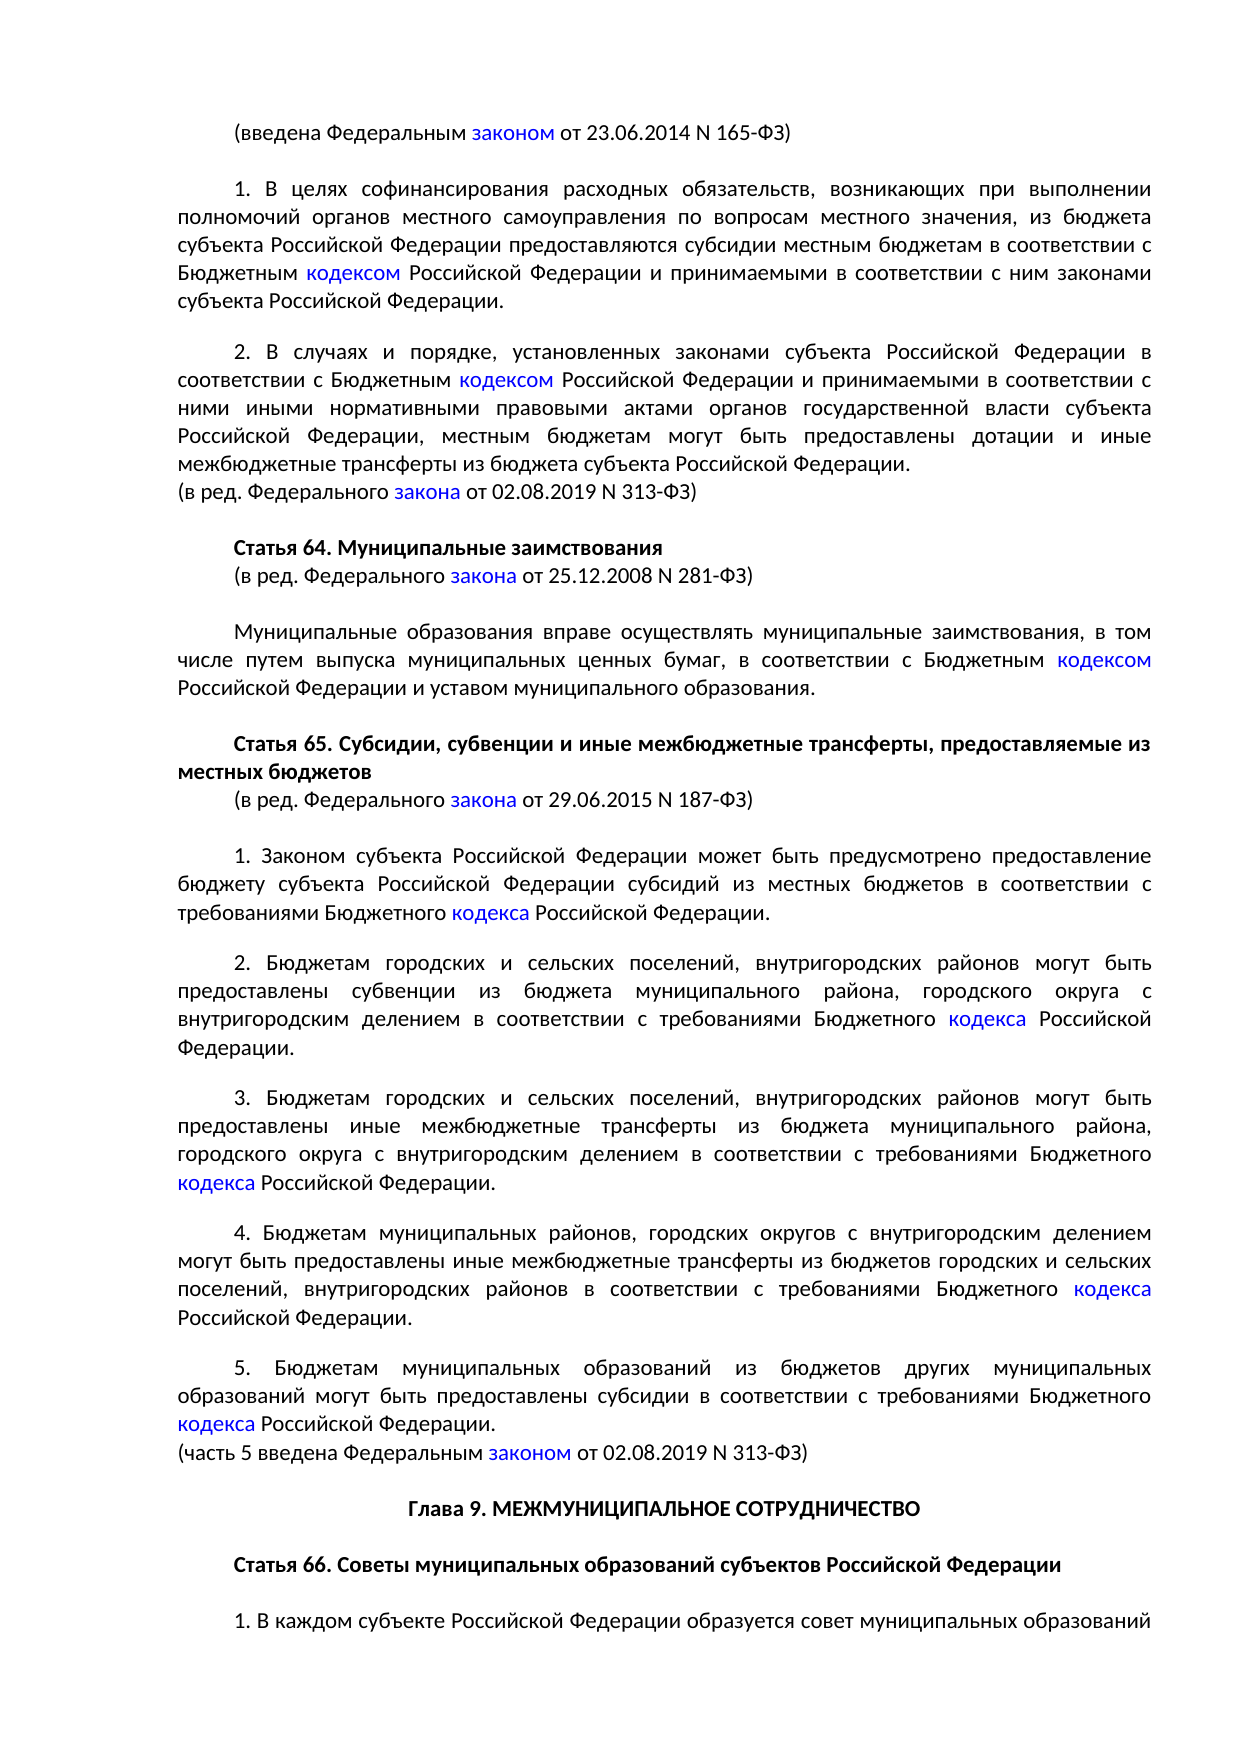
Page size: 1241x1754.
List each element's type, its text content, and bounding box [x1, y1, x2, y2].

text (часть 5 введена Федеральным законом от 02.08.2019 N 313-ФЗ) [177, 1438, 1152, 1466]
text 4. Бюджетам муниципальных районов, городских округов с внутригородским делением могут быть предоставлены иные межбюджетные трансферты из бюджетов городских и сельских поселений, внутригородских районов в соответствии с требованиями Бюджетного кодекса Российской Федерации. [177, 1218, 1152, 1331]
title Глава 9. МЕЖМУНИЦИПАЛЬНОЕ СОТРУДНИЧЕСТВО [177, 1494, 1152, 1522]
text (введена Федеральным законом от 23.06.2014 N 165-ФЗ) [177, 118, 1152, 146]
text (в ред. Федерального закона от 02.08.2019 N 313-ФЗ) [177, 477, 1152, 505]
text (в ред. Федерального закона от 25.12.2008 N 281-ФЗ) [177, 561, 1152, 589]
title Статья 66. Советы муниципальных образований субъектов Российской Федерации [177, 1550, 1152, 1578]
text 1. В целях софинансирования расходных обязательств, возникающих при выполнении полномочий органов местного самоуправления по вопросам местного значения, из бюджета субъекта Российской Федерации предоставляются субсидии местным бюджетам в соответствии с Бюджетным кодексом Российской Федерации и принимаемыми в соответствии с ним законами субъекта Российской Федерации. [177, 174, 1152, 314]
text 5. Бюджетам муниципальных образований из бюджетов других муниципальных образований могут быть предоставлены субсидии в соответствии с требованиями Бюджетного кодекса Российской Федерации. [177, 1353, 1152, 1438]
text 2. В случаях и порядке, установленных законами субъекта Российской Федерации в соответствии с Бюджетным кодексом Российской Федерации и принимаемыми в соответствии с ними иными нормативными правовыми актами органов государственной власти субъекта Российской Федерации, местным бюджетам могут быть предоставлены дотации и иные межбюджетные трансферты из бюджета субъекта Российской Федерации. [177, 337, 1152, 477]
title Статья 65. Субсидии, субвенции и иные межбюджетные трансферты, предоставляемые из местных бюджетов [177, 729, 1152, 786]
text 3. Бюджетам городских и сельских поселений, внутригородских районов могут быть предоставлены иные межбюджетные трансферты из бюджета муниципального района, городского округа с внутригородским делением в соответствии с требованиями Бюджетного кодекса Российской Федерации. [177, 1083, 1152, 1196]
text (в ред. Федерального закона от 29.06.2015 N 187-ФЗ) [177, 786, 1152, 813]
text Муниципальные образования вправе осуществлять муниципальные заимствования, в том числе путем выпуска муниципальных ценных бумаг, в соответствии с Бюджетным кодексом Российской Федерации и уставом муниципального образования. [177, 617, 1152, 701]
text 2. Бюджетам городских и сельских поселений, внутригородских районов могут быть предоставлены субвенции из бюджета муниципального района, городского округа с внутригородским делением в соответствии с требованиями Бюджетного кодекса Российской Федерации. [177, 948, 1152, 1061]
text 1. Законом субъекта Российской Федерации может быть предусмотрено предоставление бюджету субъекта Российской Федерации субсидий из местных бюджетов в соответствии с требованиями Бюджетного кодекса Российской Федерации. [177, 842, 1152, 926]
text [177, 1606, 1152, 1634]
title Статья 64. Муниципальные заимствования [177, 533, 1152, 561]
